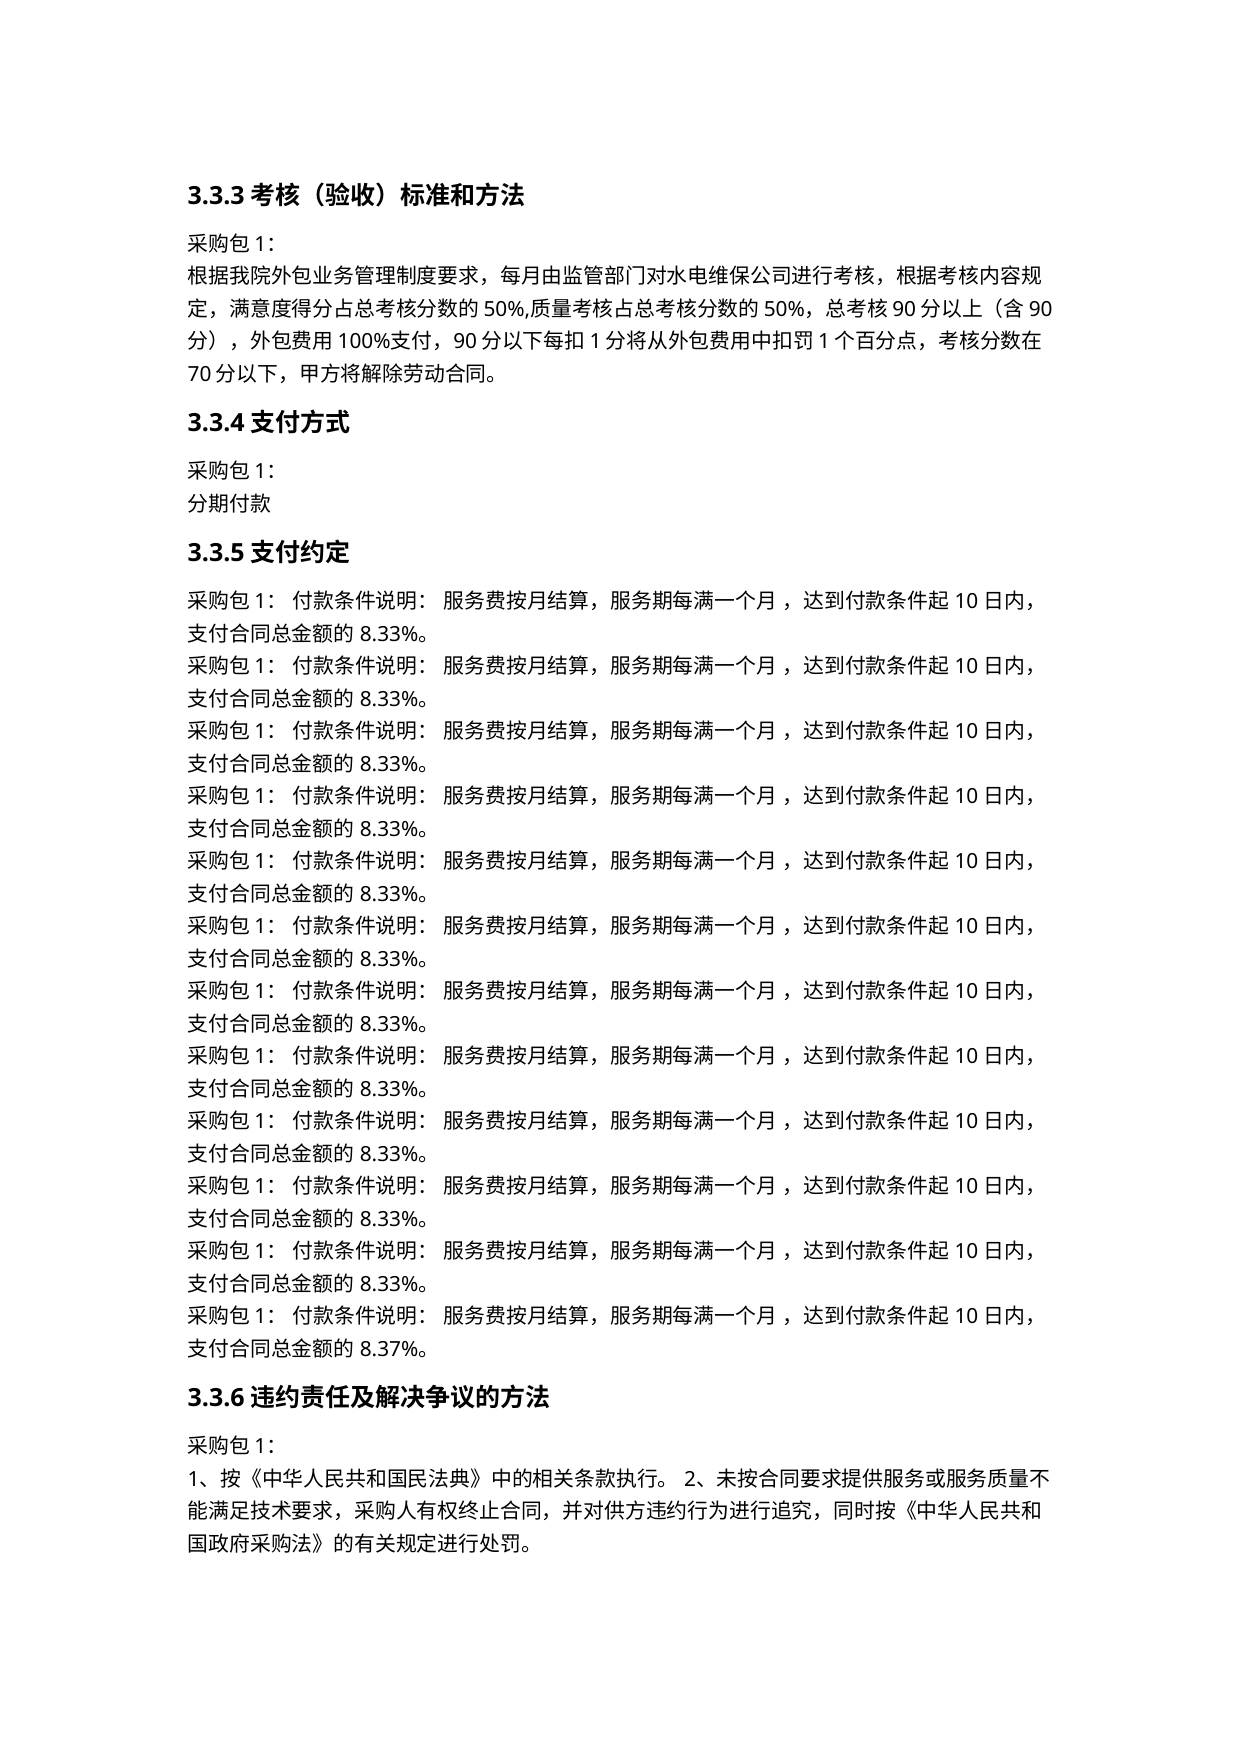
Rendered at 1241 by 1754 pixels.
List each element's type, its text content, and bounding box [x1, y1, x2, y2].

text 采购包1： 付款条件说明： 服务费按月结算，服务期每满一个月 ，达到付款条件起 10 日内，支付合同总金额的 8.33%。 [187, 779, 1053, 844]
text 3.3.3考核（验收）标准和方法 [187, 162, 1053, 227]
text 1、按《中华人民共和国民法典》中的相关条款执行。 2、未按合同要求提供服务或服务质量不能满足技术要求，采购人有权终止合同，并对供方违约行为进行追究，同时按《中华人民共和国政府采购法》的有关规定进行处罚。 [187, 1462, 1053, 1559]
text 采购包1： 付款条件说明： 服务费按月结算，服务期每满一个月 ，达到付款条件起 10 日内，支付合同总金额的 8.37%。 [187, 1299, 1053, 1364]
text 采购包1： 付款条件说明： 服务费按月结算，服务期每满一个月 ，达到付款条件起 10 日内，支付合同总金额的 8.33%。 [187, 584, 1053, 649]
text 采购包1： 付款条件说明： 服务费按月结算，服务期每满一个月 ，达到付款条件起 10 日内，支付合同总金额的 8.33%。 [187, 1169, 1053, 1234]
text 3.3.5支付约定 [187, 519, 1053, 584]
text 采购包1： [187, 1429, 1053, 1462]
text 采购包1： 付款条件说明： 服务费按月结算，服务期每满一个月 ，达到付款条件起 10 日内，支付合同总金额的 8.33%。 [187, 1234, 1053, 1299]
text 采购包1： 付款条件说明： 服务费按月结算，服务期每满一个月 ，达到付款条件起 10 日内，支付合同总金额的 8.33%。 [187, 1104, 1053, 1169]
text 采购包1： 付款条件说明： 服务费按月结算，服务期每满一个月 ，达到付款条件起 10 日内，支付合同总金额的 8.33%。 [187, 1039, 1053, 1104]
text 采购包1： 付款条件说明： 服务费按月结算，服务期每满一个月 ，达到付款条件起 10 日内，支付合同总金额的 8.33%。 [187, 649, 1053, 714]
text 根据我院外包业务管理制度要求，每月由监管部门对水电维保公司进行考核，根据考核内容规定，满意度得分占总考核分数的50%,质量考核占总考核分数的50%，总考核90分以上（含90分），外包费用100%支付，90分以下每扣1分将从外包费用中扣罚1个百分点，考核分数在70分以下，甲方将解除劳动合同。 [187, 259, 1053, 389]
text 采购包1： 付款条件说明： 服务费按月结算，服务期每满一个月 ，达到付款条件起 10 日内，支付合同总金额的 8.33%。 [187, 844, 1053, 909]
text 采购包1： 付款条件说明： 服务费按月结算，服务期每满一个月 ，达到付款条件起 10 日内，支付合同总金额的 8.33%。 [187, 714, 1053, 779]
text 采购包1： [187, 227, 1053, 259]
text 3.3.4支付方式 [187, 389, 1053, 454]
text 采购包1： [187, 454, 1053, 487]
text 采购包1： 付款条件说明： 服务费按月结算，服务期每满一个月 ，达到付款条件起 10 日内，支付合同总金额的 8.33%。 [187, 974, 1053, 1039]
text 3.3.6违约责任及解决争议的方法 [187, 1364, 1053, 1429]
text 采购包1： 付款条件说明： 服务费按月结算，服务期每满一个月 ，达到付款条件起 10 日内，支付合同总金额的 8.33%。 [187, 909, 1053, 974]
text 分期付款 [187, 487, 1053, 519]
